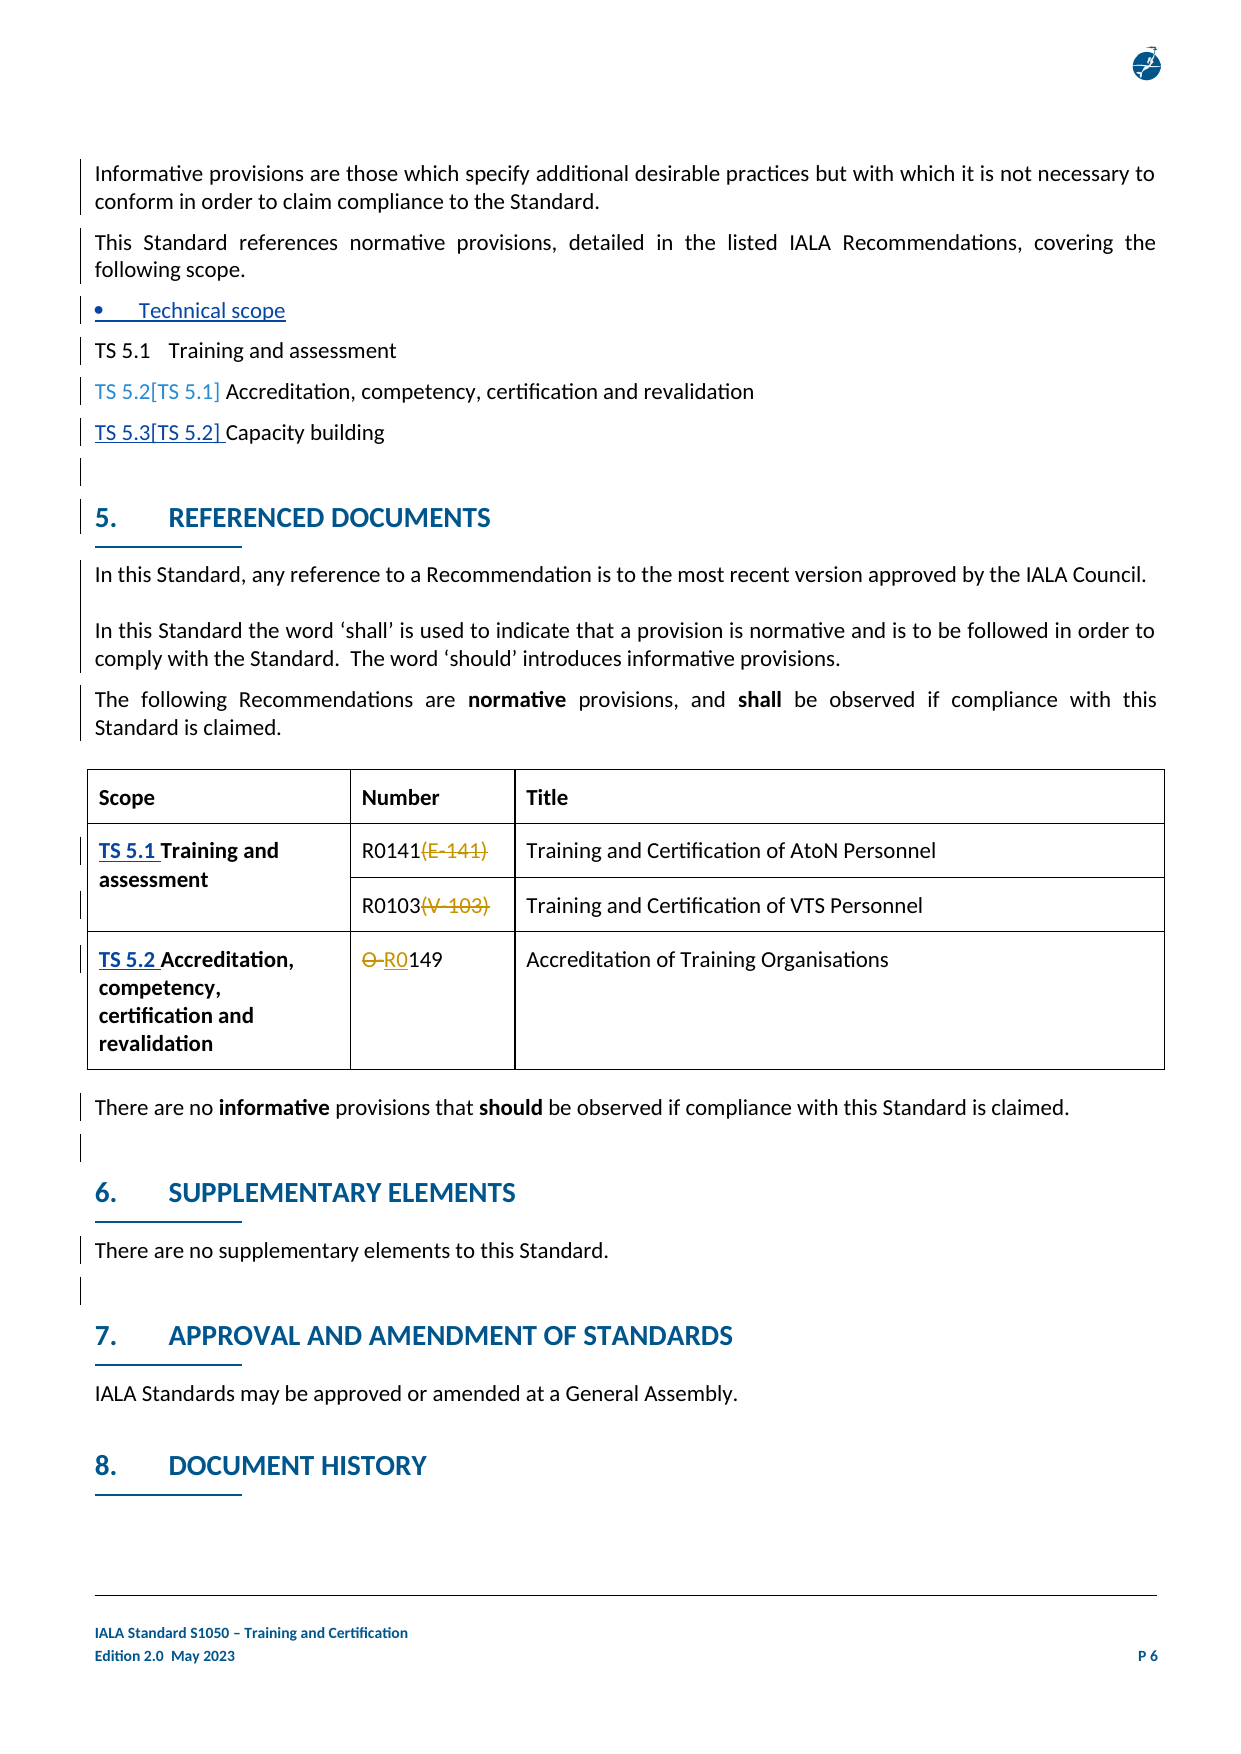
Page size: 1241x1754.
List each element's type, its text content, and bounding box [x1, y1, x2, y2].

subtitle DOCUMENT HISTORY [94, 1447, 1157, 1483]
text The following Recommendations are normative provisions, and shall be observed if compliance with this Standard is claimed. [94, 685, 1157, 741]
table_cell Training and Certification of VTS Personnel [516, 878, 1164, 931]
list Accreditation, competency, certification and revalidation [94, 377, 1157, 405]
table_header Title [516, 770, 1164, 823]
table_header Scope [88, 770, 350, 823]
table_cell 149 [351, 932, 514, 1069]
subtitle REFERENCED DOCUMENTS [94, 499, 1157, 534]
table_cell Accreditation, competency, certification and revalidation [88, 932, 350, 1069]
subtitle APPROVAL AND AMENDMENT OF STANDARDS [94, 1317, 1157, 1353]
text This Standard references normative provisions, detailed in the listed IALA Recommendations, covering the following scope. [94, 228, 1157, 284]
text There are no supplementary elements to this Standard. [94, 1236, 1157, 1264]
table_cell Accreditation of Training Organisations [516, 932, 1164, 1069]
picture [1101, 0, 1220, 115]
list Training and assessment [94, 337, 1157, 365]
text There are no informative provisions that should be observed if compliance with this Standard is claimed. [94, 1093, 1157, 1121]
table_cell Training and assessment [88, 824, 350, 931]
text IALA Standards may be approved or amended at a General Assembly. [94, 1379, 1157, 1407]
table_cell Training and Certification of AtoN Personnel [516, 824, 1164, 877]
text In this Standard the word ‘shall’ is used to indicate that a provision is normative and is to be followed in order to comply with the Standard. The word ‘should’ introduces informative provisions. [94, 616, 1157, 672]
table_cell R0103 [351, 878, 514, 931]
list Capacity building [94, 418, 1157, 446]
subtitle SUPPLEMENTARY ELEMENTS [94, 1174, 1157, 1210]
text Informative provisions are those which specify additional desirable practices but with which it is not necessary to conform in order to claim compliance to the Standard. [94, 159, 1157, 215]
text In this Standard, any reference to a Recommendation is to the most recent version approved by the IALA Council. [94, 560, 1157, 588]
table_cell R0141 [351, 824, 514, 877]
table_header Number [351, 770, 514, 823]
